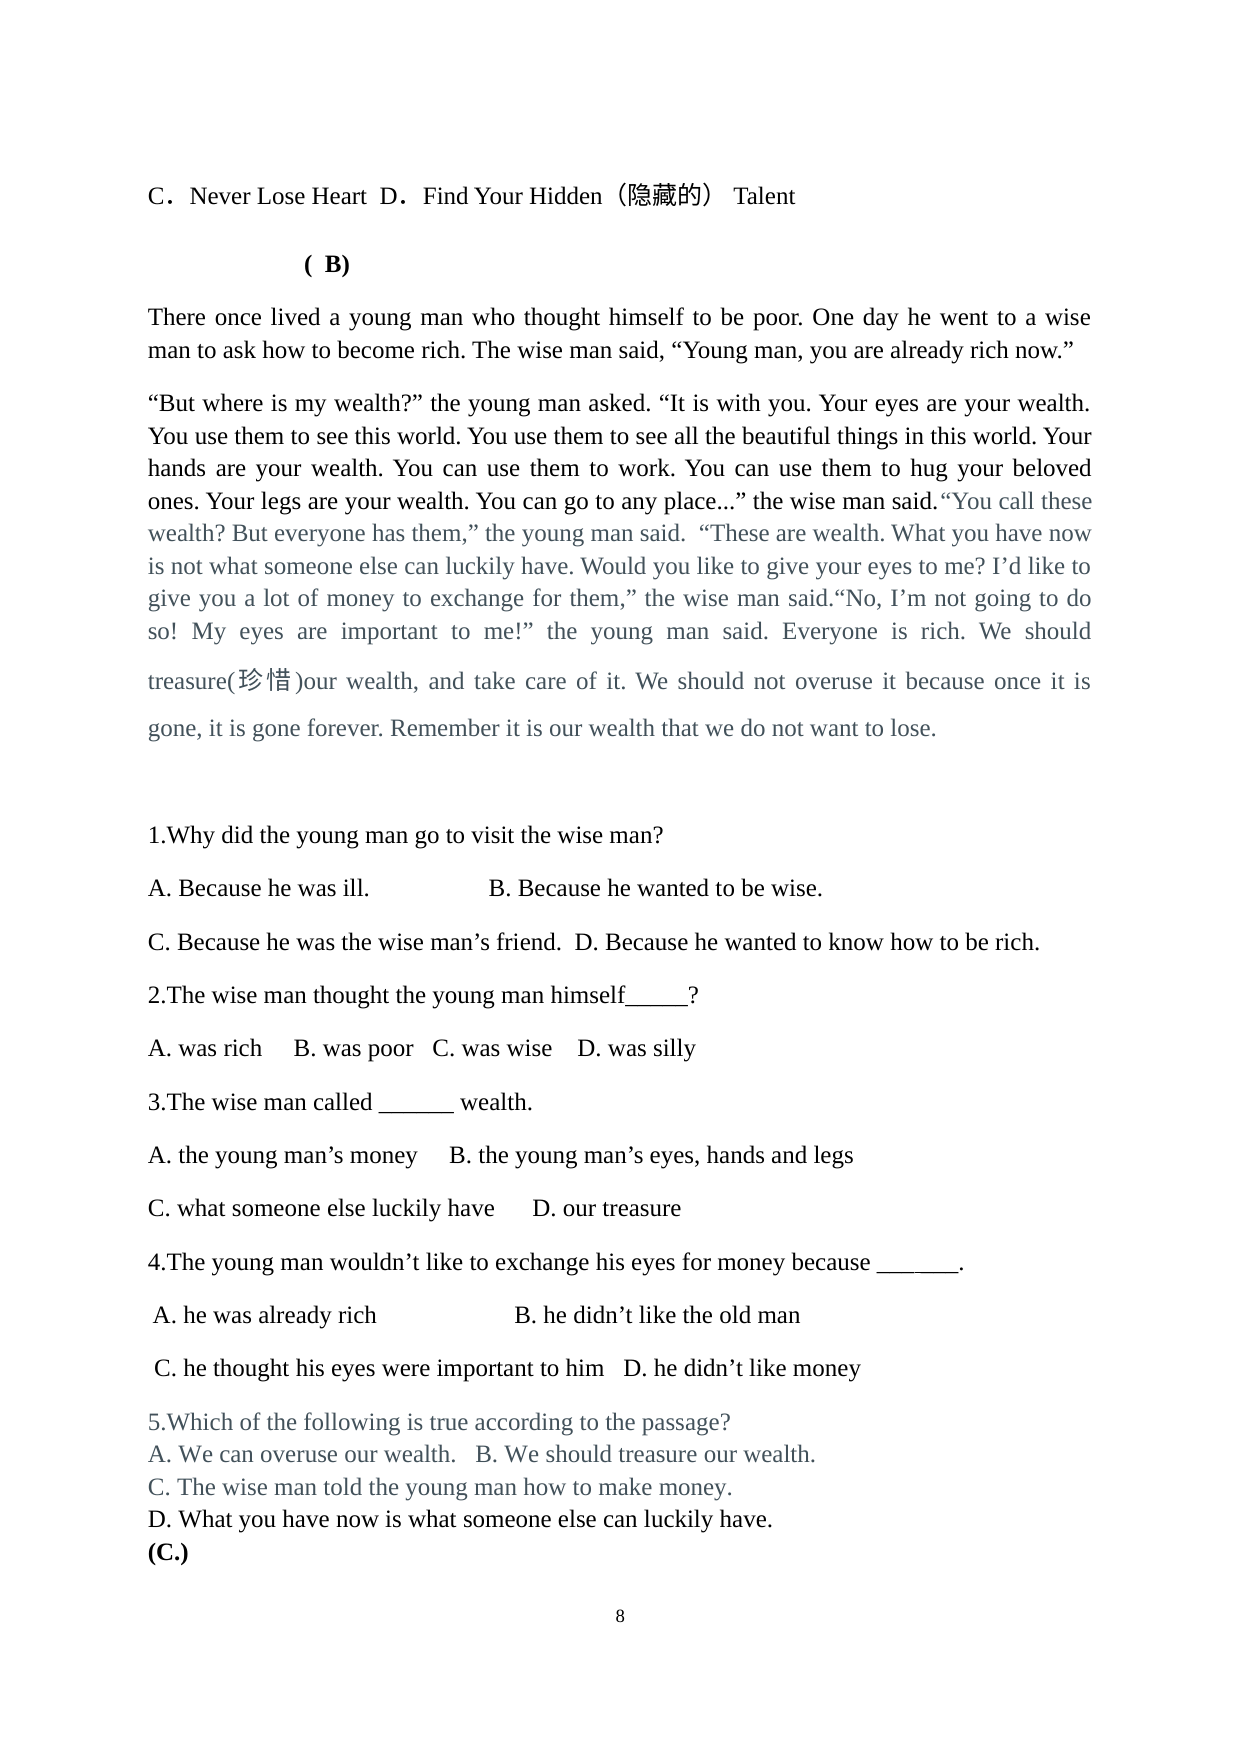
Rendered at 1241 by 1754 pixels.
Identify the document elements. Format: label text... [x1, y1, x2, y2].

text C．Never Lose Heart D．Find Your Hidden（隐藏的） Talent [148, 161, 1092, 226]
text 5.Which of the following is true according to the passage? [148, 1405, 1092, 1437]
text A. We can overuse our wealth. B. We should treasure our wealth. [148, 1437, 1092, 1470]
text 2.The wise man thought the young man himself_____? [148, 978, 1092, 1011]
text A. he was already rich B. he didn’t like the old man [148, 1298, 1092, 1331]
text C. he thought his eyes were important to him D. he didn’t like money [148, 1351, 1092, 1384]
text (C.) [148, 1535, 1092, 1567]
text C. what someone else luckily have D. our treasure [148, 1191, 1092, 1224]
text A. Because he was ill. B. Because he wanted to be wise. [148, 871, 1092, 904]
text 3.The wise man called ______ wealth. [148, 1085, 1092, 1117]
text C. Because he was the wise man’s friend. D. Because he wanted to know how to be rich. [148, 925, 1092, 957]
text 1.Why did the young man go to visit the wise man? [148, 818, 1092, 851]
text C. The wise man told the young man how to make money. [148, 1470, 1092, 1502]
text There once lived a young man who thought himself to be poor. One day he went to a wise man to ask how to become rich. The wise man said, “Young man, you are already rich now.” [148, 301, 1092, 366]
text A. was rich B. was poor C. was wise D. was silly [148, 1031, 1092, 1064]
text 4.The young man wouldn’t like to exchange his eyes for money because ___ ___. [148, 1245, 1092, 1277]
text “But where is my wealth?” the young man asked. “It is with you. Your eyes are your wealth. You use them to see this world. You use them to see all the beautiful things in this world. Your hands are your wealth. You can use them to work. You can use them to hug your beloved ones. Your legs are your wealth. You can go to any place...” the wise man said.“You call these wealth? But everyone has them,” the young man said. “These are wealth. What you have now is not what someone else can luckily have. Would you like to give your eyes to me? I’d like to give you a lot of money to exchange for them,” the wise man said.“No, I’m not going to do so! My eyes are important to me!” the young man said. Everyone is rich. We should treasure(珍惜)our wealth, and take care of it. We should not overuse it because once it is gone, it is gone forever. Remember it is our wealth that we do not want to lose. [148, 386, 1092, 744]
text D. What you have now is what someone else can luckily have. [148, 1502, 1092, 1535]
text ( B) [148, 247, 1092, 280]
text A. the young man’s money B. the young man’s eyes, hands and legs [148, 1138, 1092, 1171]
